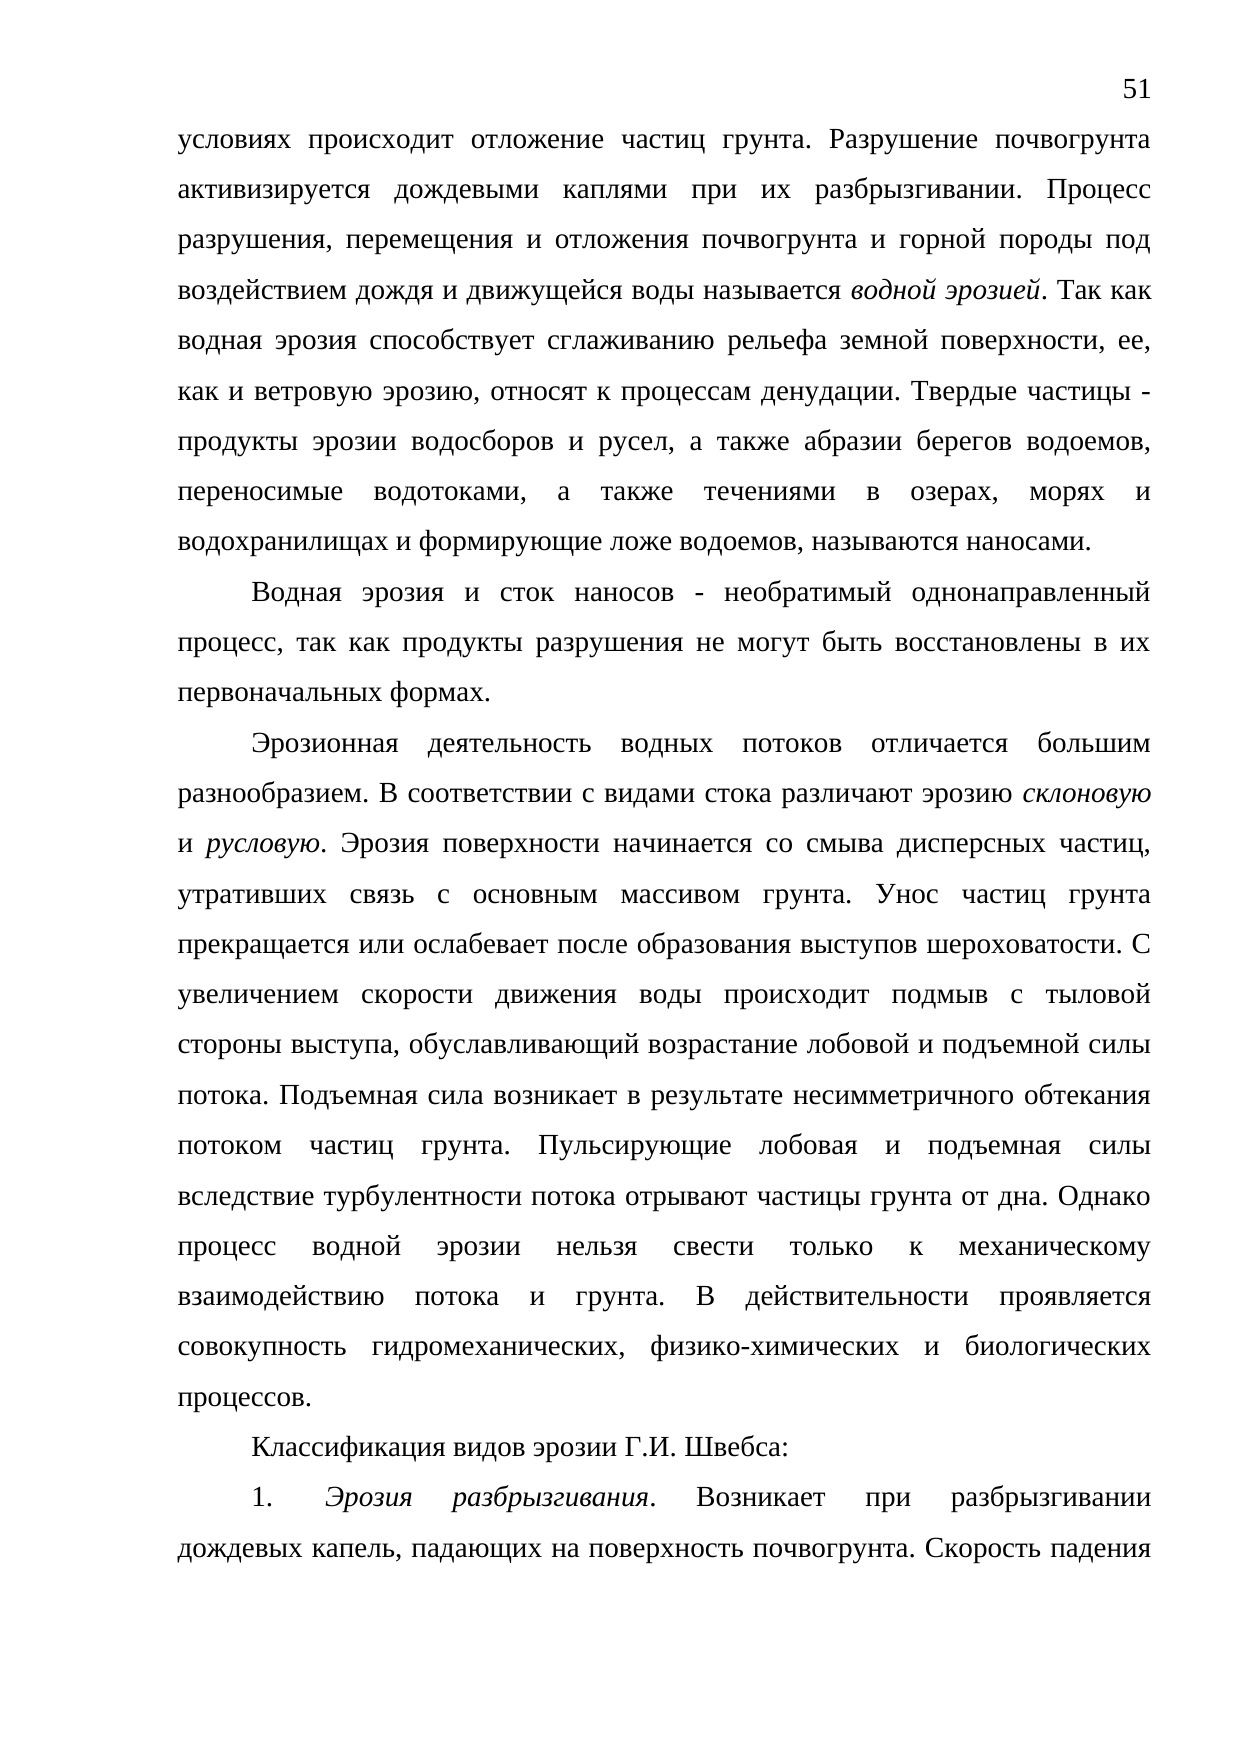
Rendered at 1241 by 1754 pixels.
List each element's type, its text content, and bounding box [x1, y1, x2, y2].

text Классификация видов эрозии Г.И. Швебса: [177, 1429, 1152, 1463]
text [177, 121, 1152, 557]
text Эрозионная деятельность водных потоков отличается большим разнообразием. В соответствии с видами стока различают эрозию склоновую и русловую. Эрозия поверхности начинается со смыва дисперсных частиц, утративших связь с основным массивом грунта. Унос частиц грунта прекращается или ослабевает после образования выступов шероховатости. С увеличением скорости движения воды происходит подмыв с тыловой стороны выступа, обуславливающий возрастание лобовой и подъемной силы потока. Подъемная сила возникает в результате несимметричного обтекания потоком частиц грунта. Пульсирующие лобовая и подъемная силы вследствие турбулентности потока отрывают частицы грунта от дна. Однако процесс водной эрозии нельзя свести только к механическому взаимодействию потока и грунта. В действительности проявляется совокупность гидромеханических, физико-химических и биологических процессов. [177, 725, 1152, 1412]
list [177, 1479, 1152, 1563]
text Водная эрозия и сток наносов - необратимый однонаправленный процесс, так как продукты разрушения не могут быть восстановлены в их первоначальных формах. [177, 574, 1152, 708]
